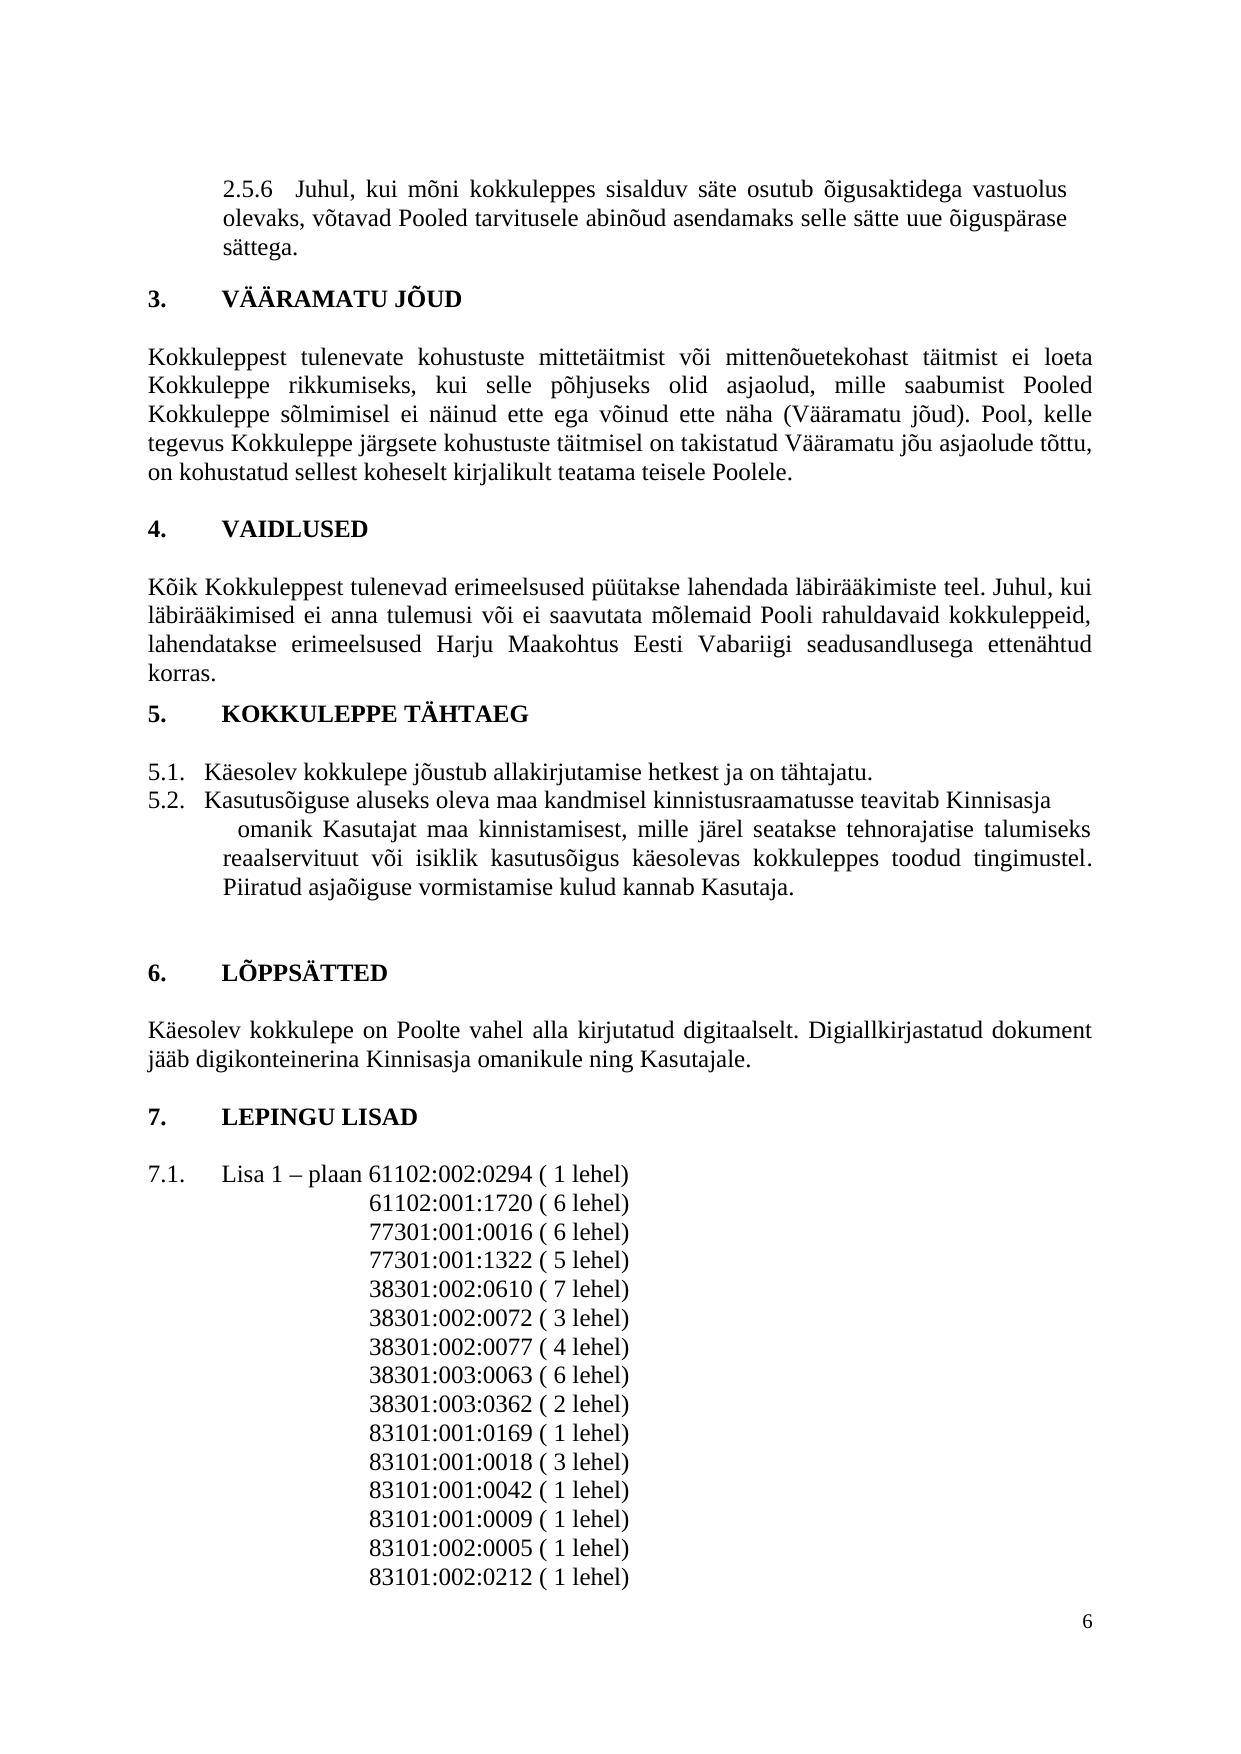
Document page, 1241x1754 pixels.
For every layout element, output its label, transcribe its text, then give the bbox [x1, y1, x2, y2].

text 7.1. Lisa 1 – plaan 61102:002:0294 ( 1 lehel) [148, 1159, 1093, 1188]
text Käesolev kokkulepe on Poolte vahel alla kirjutatud digitaalselt. Digiallkirjastatud dokument jääb digikonteinerina Kinnisasja omanikule ning Kasutajale. [148, 1016, 1093, 1073]
text 38301:002:0072 ( 3 lehel) [148, 1303, 1093, 1332]
text 77301:001:1322 ( 5 lehel) [148, 1246, 1093, 1274]
text 6. LÕPPSÄTTED [148, 958, 1093, 987]
text 5.1. Käesolev kokkulepe jõustub allakirjutamise hetkest ja on tähtajatu. [148, 757, 1093, 786]
text Kokkuleppest tulenevate kohustuste mittetäitmist või mittenõuetekohast täitmist ei loeta Kokkuleppe rikkumiseks, kui selle põhjuseks olid asjaolud, mille saabumist Pooled Kokkuleppe sõlmimisel ei näinud ette ega võinud ette näha (Vääramatu jõud). Pool, kelle tegevus Kokkuleppe järgsete kohustuste täitmisel on takistatud Vääramatu jõu asjaolude tõttu, on kohustatud sellest koheselt kirjalikult teatama teisele Poolele. [148, 342, 1093, 486]
text 83101:001:0018 ( 3 lehel) [148, 1447, 1093, 1476]
text 5. KOKKULEPPE TÄHTAEG [148, 699, 1093, 728]
text 2.5.6 Juhul, kui mõni kokkuleppes sisalduv säte osutub õigusaktidega vastuolus olevaks, võtavad Pooled tarvitusele abinõud asendamaks selle sätte uue õiguspärase sättega. [223, 174, 1068, 260]
text 3. VÄÄRAMATU JÕUD [148, 284, 1093, 313]
text 77301:001:0016 ( 6 lehel) [148, 1217, 1093, 1246]
text Kõik Kokkuleppest tulenevad erimeelsused püütakse lahendada läbirääkimiste teel. Juhul, kui läbirääkimised ei anna tulemusi või ei saavutata mõlemaid Pooli rahuldavaid kokkuleppeid, lahendatakse erimeelsused Harju Maakohtus Eesti Vabariigi seadusandlusega ettenähtud korras. [148, 572, 1093, 687]
text 38301:003:0362 ( 2 lehel) [148, 1389, 1093, 1418]
text 83101:001:0169 ( 1 lehel) [148, 1418, 1093, 1447]
text 61102:001:1720 ( 6 lehel) [148, 1188, 1093, 1217]
text 38301:002:0077 ( 4 lehel) [148, 1332, 1093, 1361]
text 83101:001:0042 ( 1 lehel) [148, 1476, 1093, 1504]
text 4. VAIDLUSED [148, 514, 1093, 543]
text 83101:002:0212 ( 1 lehel) [148, 1562, 1093, 1591]
text 38301:003:0063 ( 6 lehel) [148, 1361, 1093, 1389]
text 38301:002:0610 ( 7 lehel) [148, 1274, 1093, 1303]
text 83101:002:0005 ( 1 lehel) [148, 1533, 1093, 1562]
text 7. LEPINGU LISAD [148, 1102, 1093, 1131]
text 5.2. Kasutusõiguse aluseks oleva maa kandmisel kinnistusraamatusse teavitab Kinnisasja [148, 786, 1093, 814]
text 83101:001:0009 ( 1 lehel) [148, 1504, 1093, 1533]
text omanik Kasutajat maa kinnistamisest, mille järel seatakse tehnorajatise talumiseks reaalservituut või isiklik kasutusõigus käesolevas kokkuleppes toodud tingimustel. Piiratud asjaõiguse vormistamise kulud kannab Kasutaja. [148, 814, 1093, 901]
